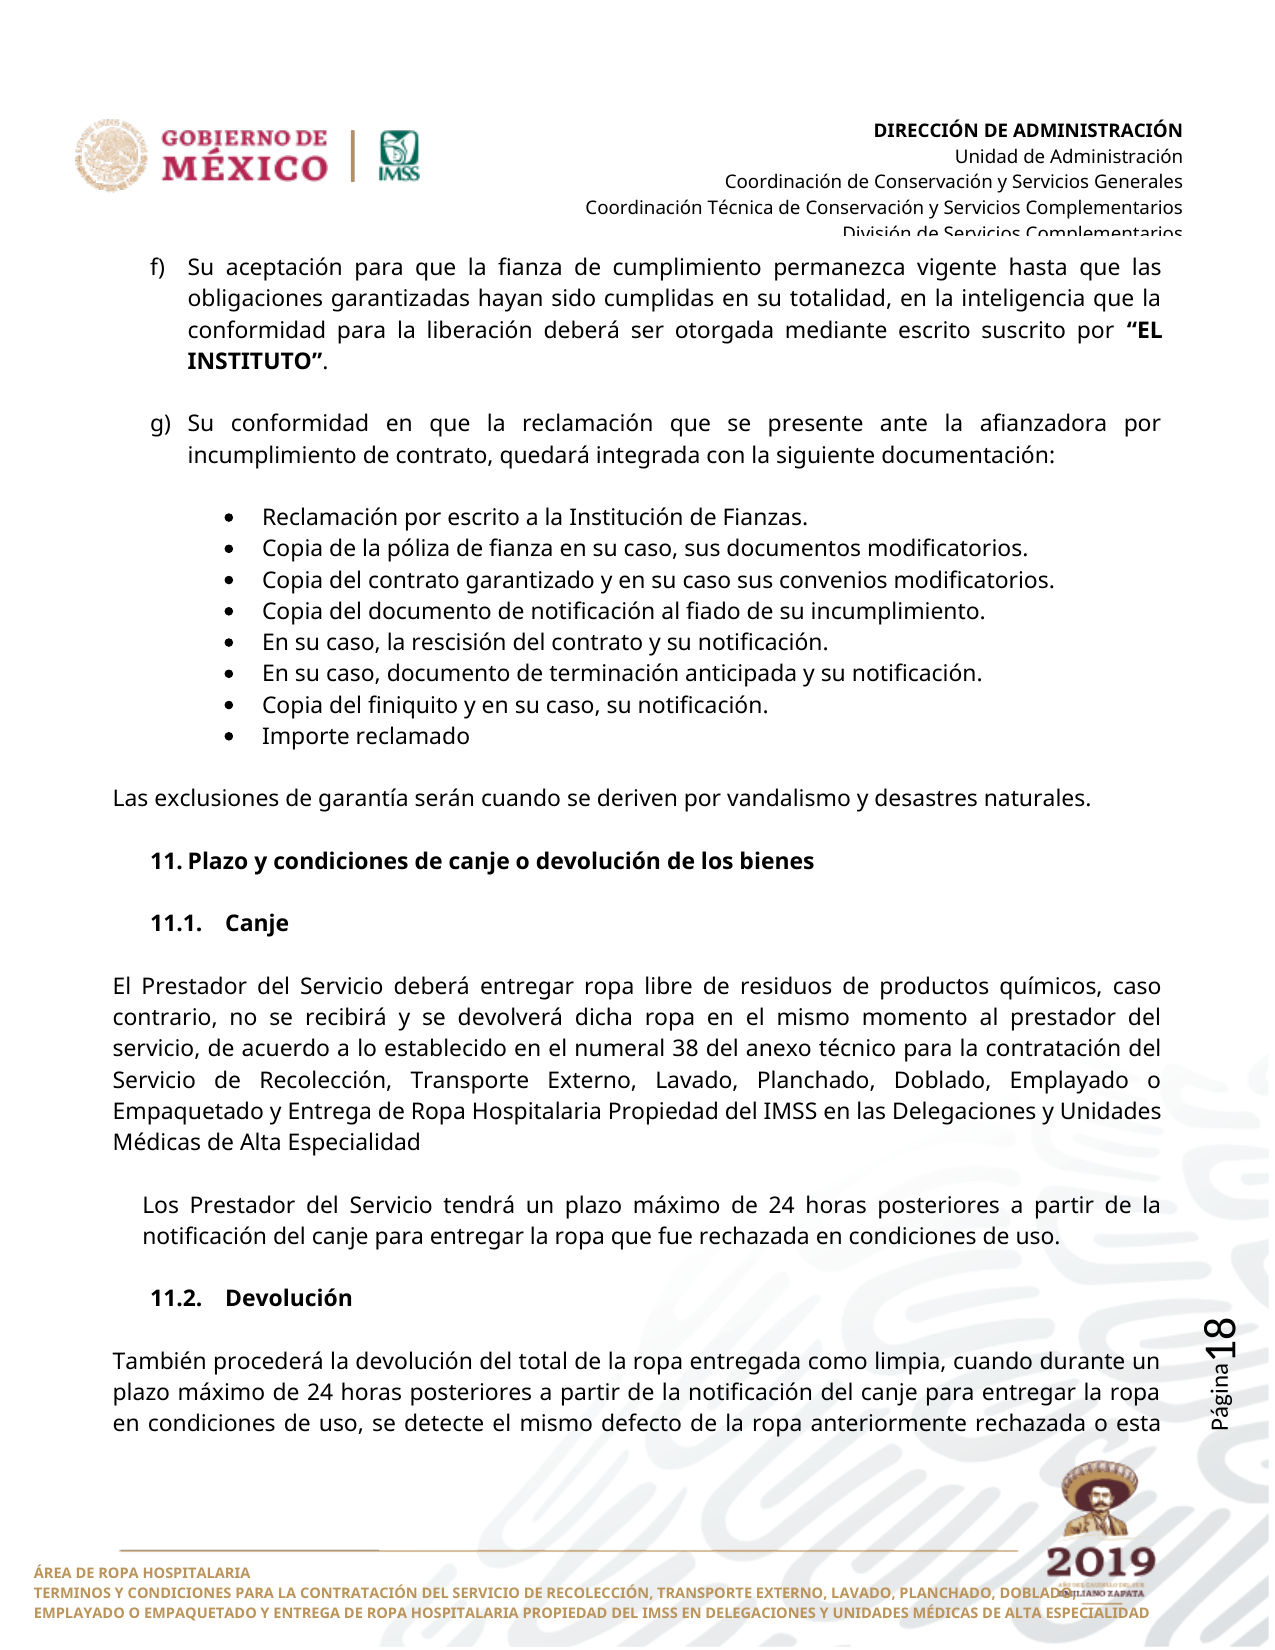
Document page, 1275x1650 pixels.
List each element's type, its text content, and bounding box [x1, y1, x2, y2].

list Copia del finiquito y en su caso, su notificación. [225, 688, 1162, 720]
list Su aceptación para que la fianza de cumplimiento permanezca vigente hasta que las obligaciones garantizadas hayan sido cumplidas en su totalidad, en la inteligencia que la conformidad para la liberación deberá ser otorgada mediante escrito suscrito por “EL INSTITUTO”. [150, 251, 1162, 376]
list Canje [150, 907, 1162, 938]
list Reclamación por escrito a la Institución de Fianzas. [225, 501, 1162, 532]
list Devolución [150, 1282, 1162, 1313]
list Plazo y condiciones de canje o devolución de los bienes [150, 845, 1162, 876]
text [112, 1345, 1162, 1438]
list Copia del documento de notificación al fiado de su incumplimiento. [225, 595, 1162, 626]
list Su conformidad en que la reclamación que se presente ante la afianzadora por incumplimiento de contrato, quedará integrada con la siguiente documentación: [150, 407, 1162, 470]
list Copia de la póliza de fianza en su caso, sus documentos modificatorios. [225, 532, 1162, 563]
text Las exclusiones de garantía serán cuando se deriven por vandalismo y desastres naturales. [112, 782, 1162, 813]
text Los Prestador del Servicio tendrá un plazo máximo de 24 horas posteriores a partir de la notificación del canje para entregar la ropa que fue rechazada en condiciones de uso. [142, 1188, 1162, 1251]
text El Prestador del Servicio deberá entregar ropa libre de residuos de productos químicos, caso contrario, no se recibirá y se devolverá dicha ropa en el mismo momento al prestador del servicio, de acuerdo a lo establecido en el numeral 38 del anexo técnico para la contratación del Servicio de Recolección, Transporte Externo, Lavado, Planchado, Doblado, Emplayado o Empaquetado y Entrega de Ropa Hospitalaria Propiedad del IMSS en las Delegaciones y Unidades Médicas de Alta Especialidad [112, 970, 1162, 1157]
list Copia del contrato garantizado y en su caso sus convenios modificatorios. [225, 563, 1162, 595]
list Importe reclamado [225, 720, 1162, 751]
list En su caso, documento de terminación anticipada y su notificación. [225, 657, 1162, 688]
list En su caso, la rescisión del contrato y su notificación. [225, 626, 1162, 657]
